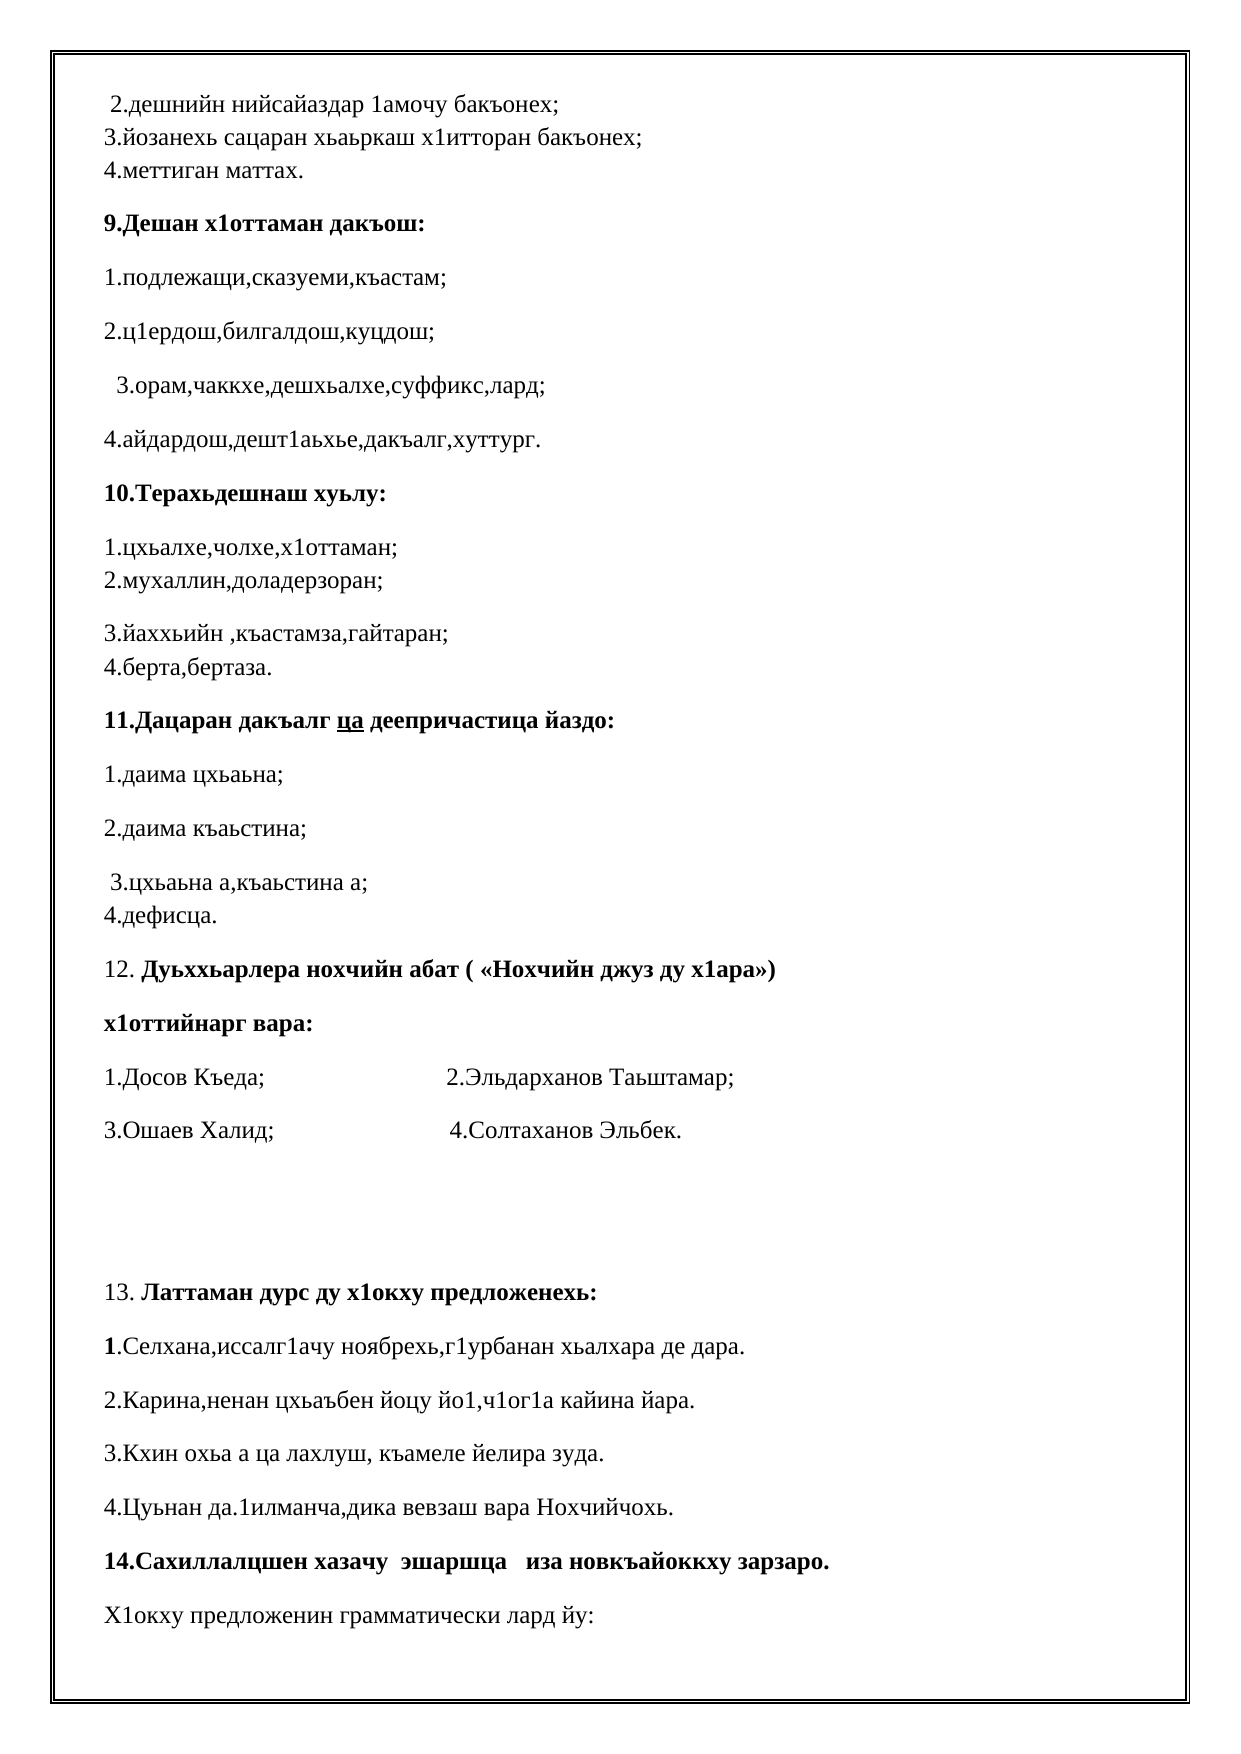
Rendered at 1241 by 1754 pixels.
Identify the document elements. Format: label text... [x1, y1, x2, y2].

text 12. Дуьххьарлера нохчийн абат ( «Нохчийн джуз ду х1ара») [103, 954, 1152, 983]
text 4.айдардош,дешт1аьхье,дакъалг,хуттург. [103, 424, 1152, 453]
text 2.Карина,ненан цхьаъбен йоцу йо1,ч1ог1а кайина йара. [103, 1385, 1152, 1413]
text 1.цхьалхе,чолхе,х1оттаман; 2.мухаллин,доладерзоран; [103, 532, 1152, 593]
text 10.Терахьдешнаш хуьлу: [103, 478, 1152, 507]
text 9.Дешан х1оттаман дакъош: [103, 208, 1152, 237]
text 3.йаххьийн ,къастамза,гайтаран; 4.берта,бертаза. [103, 618, 1152, 680]
text 2.дешнийн нийсайаздар 1амочу бакъонех; 3.йозанехь сацаран хьаьркаш х1итторан бакъонех; 4.меттиган маттах. [103, 89, 1152, 183]
text 3.орам,чаккхе,дешхьалхе,суффикс,лард; [103, 370, 1152, 399]
text 2.ц1ердош,билгалдош,куцдош; [103, 316, 1152, 345]
text х1оттийнарг вара: [103, 1008, 1152, 1036]
text 1.подлежащи,сказуеми,къастам; [103, 262, 1152, 291]
text 1.Досов Къеда; 2.Эльдарханов Таьштамар; [103, 1062, 1152, 1090]
text 3.цхьаьна а,къаьстина а; 4.дефисца. [103, 867, 1152, 929]
text 2.даима къаьстина; [103, 813, 1152, 842]
text 14.Сахиллалцшен хазачу эшаршца иза новкъайоккху зарзаро. [103, 1546, 1152, 1575]
text 3.Кхин охьа а ца лахлуш, къамеле йелира зуда. [103, 1438, 1152, 1467]
text 1.даима цхьаьна; [103, 759, 1152, 788]
text Х1окху предложенин грамматически лард йу: [103, 1600, 1152, 1629]
text 4.Цуьнан да.1илманча,дика вевзаш вара Нохчийчохь. [103, 1492, 1152, 1521]
text 3.Ошаев Халид; 4.Солтаханов Эльбек. [103, 1115, 1152, 1144]
text 1.Селхана,иссалг1ачу ноябрехь,г1урбанан хьалхара де дара. [103, 1331, 1152, 1359]
text 11.Дацаран дакъалг ца деепричастица йаздо: [103, 705, 1152, 734]
text 13. Латтаман дурс ду х1окху предложенехь: [103, 1277, 1152, 1306]
